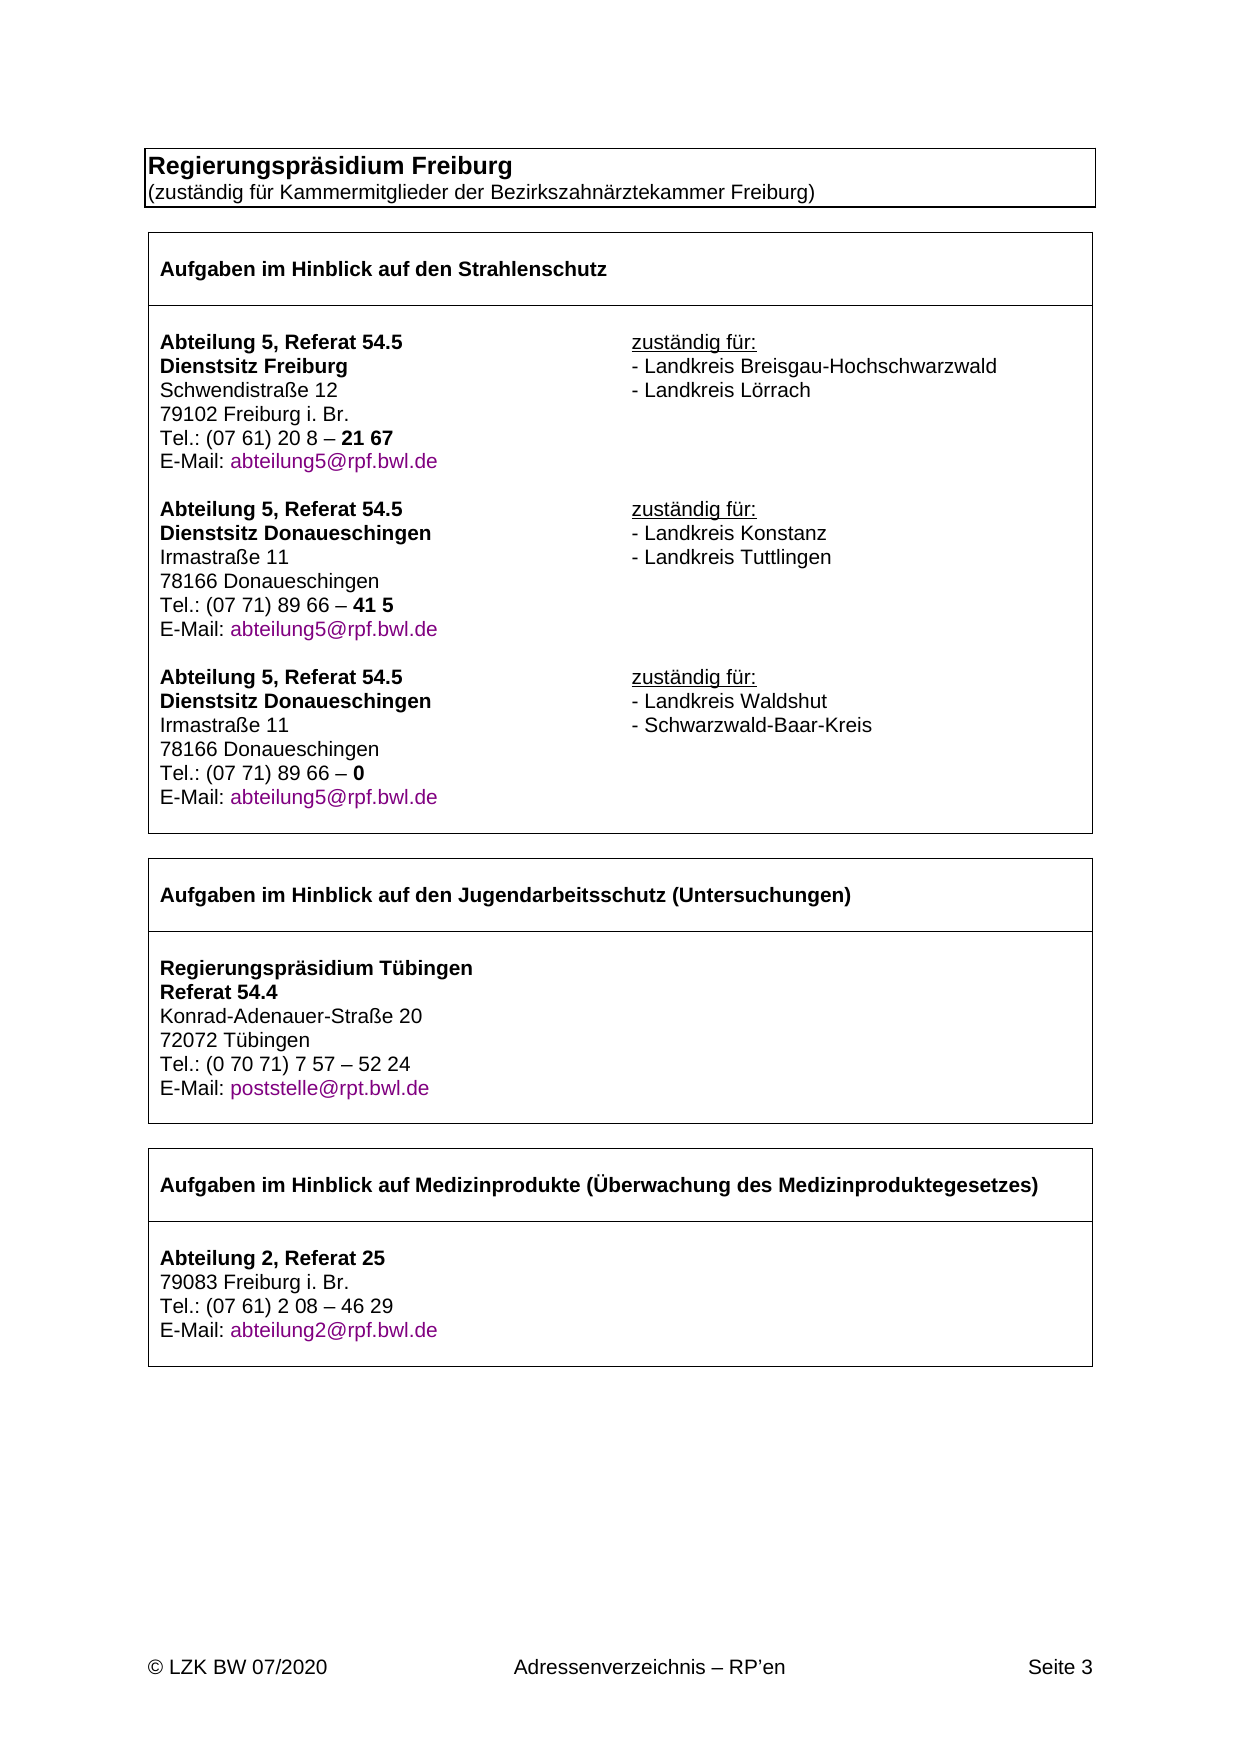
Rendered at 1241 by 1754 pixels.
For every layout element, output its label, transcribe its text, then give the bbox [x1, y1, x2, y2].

table_cell zuständig für: - Landkreis Konstanz - Landkreis Tuttlingen [620, 497, 1092, 665]
table_cell Abteilung 5, Referat 54.5 Dienstsitz Freiburg Schwendistraße 12 79102 Freiburg i. Br. Tel.: (07 61) 20 8 – 21 67 E-Mail: abteilung5@rpf.bwl.de [149, 306, 620, 497]
table_header Aufgaben im Hinblick auf den Jugendarbeitsschutz (Untersuchungen) [149, 859, 1092, 931]
table_cell Regierungspräsidium Tübingen Referat 54.4 Konrad-Adenauer-Straße 20 72072 Tübingen Tel.: (0 70 71) 7 57 – 52 24 E-Mail: poststelle@rpt.bwl.de [149, 932, 1092, 1123]
table_header Aufgaben im Hinblick auf Medizinprodukte (Überwachung des Medizinproduktegesetzes) [149, 1149, 1092, 1221]
table_cell Abteilung 5, Referat 54.5 Dienstsitz Donaueschingen Irmastraße 11 78166 Donaueschingen Tel.: (07 71) 89 66 – 41 5 E-Mail: abteilung5@rpf.bwl.de [149, 497, 620, 665]
table_cell Abteilung 2, Referat 25 79083 Freiburg i. Br. Tel.: (07 61) 2 08 – 46 29 E-Mail: abteilung2@rpf.bwl.de [149, 1222, 1092, 1366]
text Regierungspräsidium Freiburg [146, 149, 1095, 176]
text (zuständig für Kammermitglieder der Bezirkszahnärztekammer Freiburg) [146, 176, 1095, 206]
table_cell zuständig für: - Landkreis Waldshut - Schwarzwald-Baar-Kreis [620, 665, 1092, 833]
table_cell zuständig für: - Landkreis Breisgau-Hochschwarzwald - Landkreis Lörrach [620, 306, 1092, 497]
table_cell Abteilung 5, Referat 54.5 Dienstsitz Donaueschingen Irmastraße 11 78166 Donaueschingen Tel.: (07 71) 89 66 – 0 E-Mail: abteilung5@rpf.bwl.de [149, 665, 620, 833]
table_header Aufgaben im Hinblick auf den Strahlenschutz [149, 233, 1092, 304]
